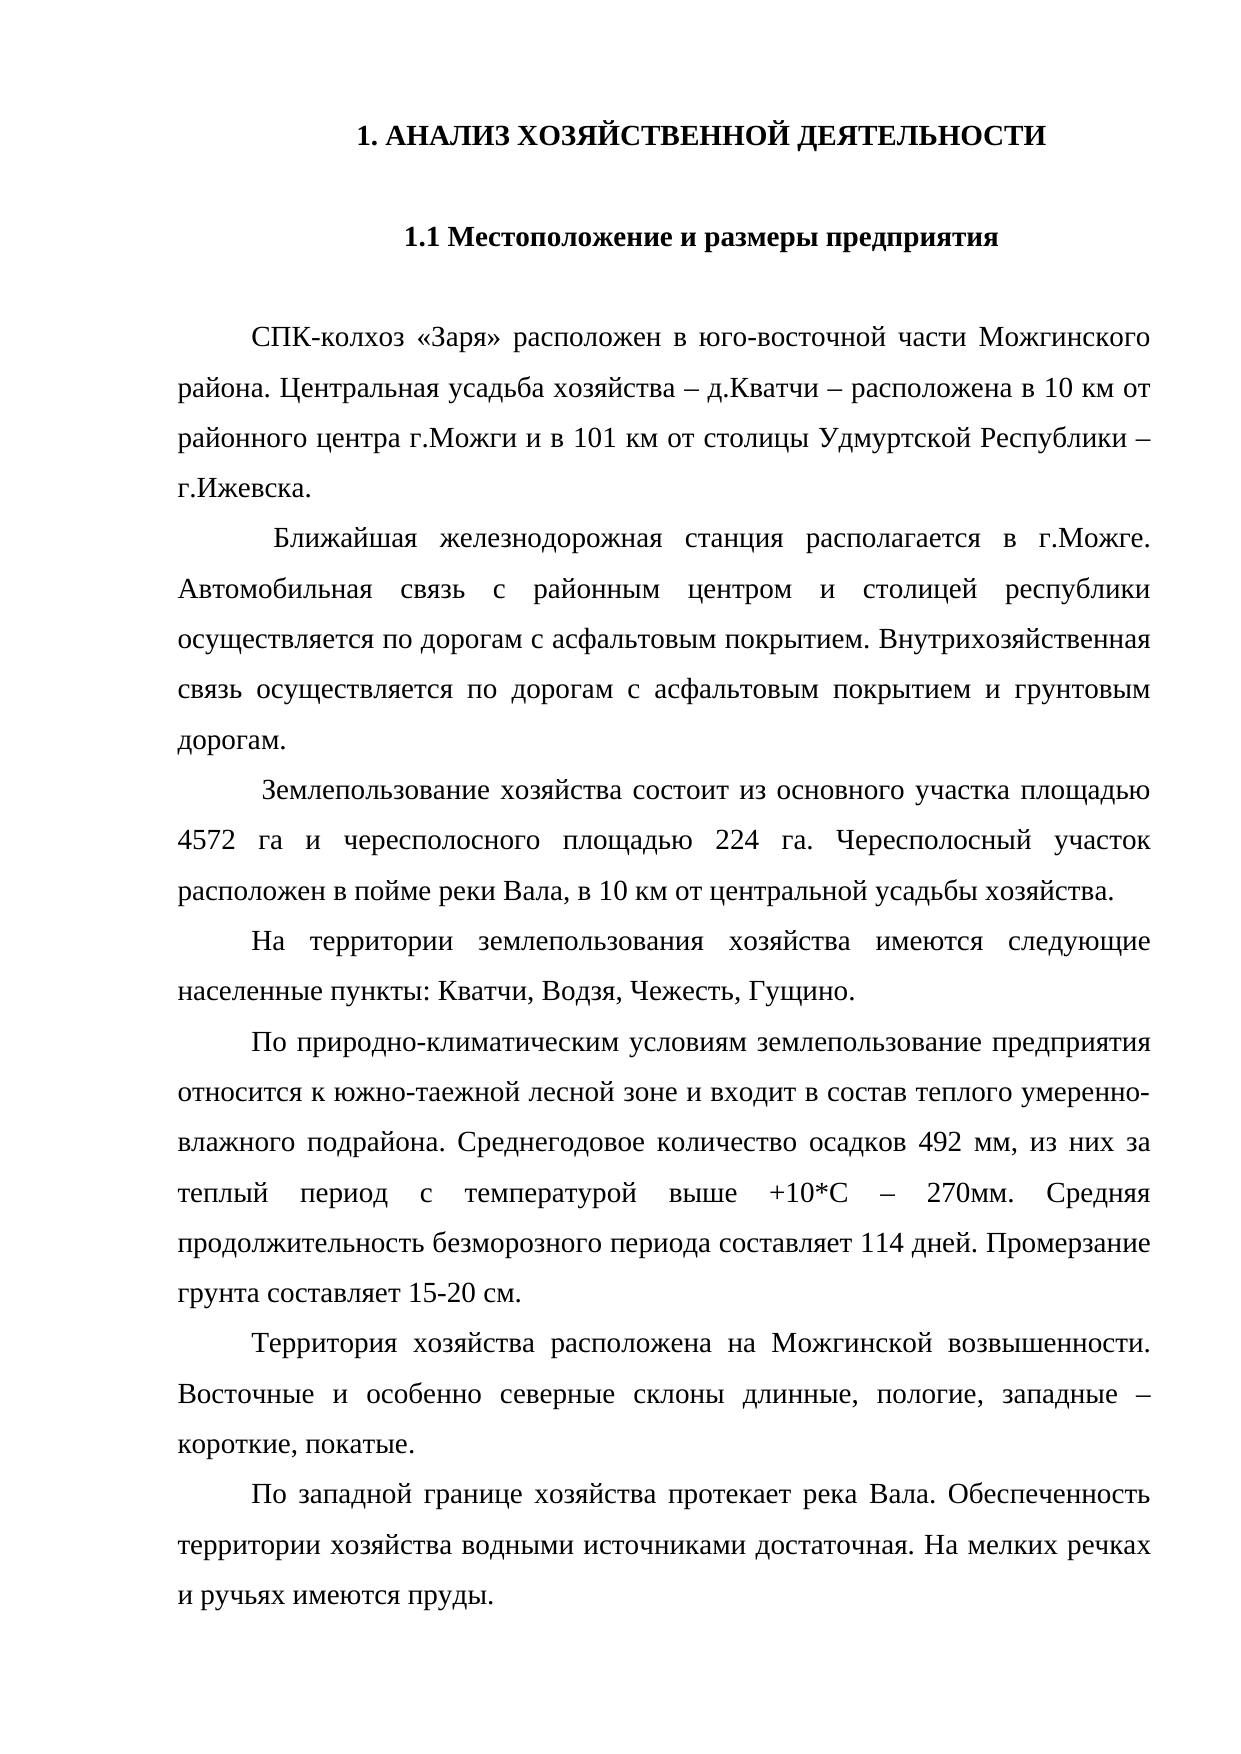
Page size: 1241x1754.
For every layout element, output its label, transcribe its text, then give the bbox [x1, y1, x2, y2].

text 1.1 Местоположение и размеры предприятия [177, 219, 1152, 252]
text На территории землепользования хозяйства имеются следующие населенные пункты: Кватчи, Водзя, Чежесть, Гущино. [177, 923, 1152, 1007]
text По западной границе хозяйства протекает река Вала. Обеспеченность территории хозяйства водными источниками достаточная. На мелких речках и ручьях имеются пруды. [177, 1477, 1152, 1611]
text По природно-климатическим условиям землепользование предприятия относится к южно-таежной лесной зоне и входит в состав теплого умеренно-влажного подрайона. Среднегодовое количество осадков , из них за теплый период с температурой выше +10*С – 270мм. Средняя продолжительность безморозного периода составляет 114 дней. Промерзание грунта составляет 15-. [177, 1024, 1152, 1309]
text Ближайшая железнодорожная станция располагается в г.Можге. Автомобильная связь с районным центром и столицей республики осуществляется по дорогам с асфальтовым покрытием. Внутрихозяйственная связь осуществляется по дорогам с асфальтовым покрытием и грунтовым дорогам. [177, 521, 1152, 755]
text Землепользование хозяйства состоит из основного участка площадью и чересполосного площадью . Чересполосный участок расположен в пойме реки Вала, в от центральной усадьбы хозяйства. [177, 772, 1152, 906]
text Территория хозяйства расположена на Можгинской возвышенности. Восточные и особенно северные склоны длинные, пологие, западные – короткие, покатые. [177, 1326, 1152, 1460]
text СПК-колхоз «Заря» расположен в юго-восточной части Можгинского района. Центральная усадьба хозяйства – д.Кватчи – расположена в от районного центра г.Можги и в от столицы Удмуртской Республики – г.Ижевска. [177, 319, 1152, 504]
text 1. АНАЛИЗ ХОЗЯЙСТВЕННОЙ ДЕЯТЕЛЬНОСТИ [177, 118, 1152, 152]
